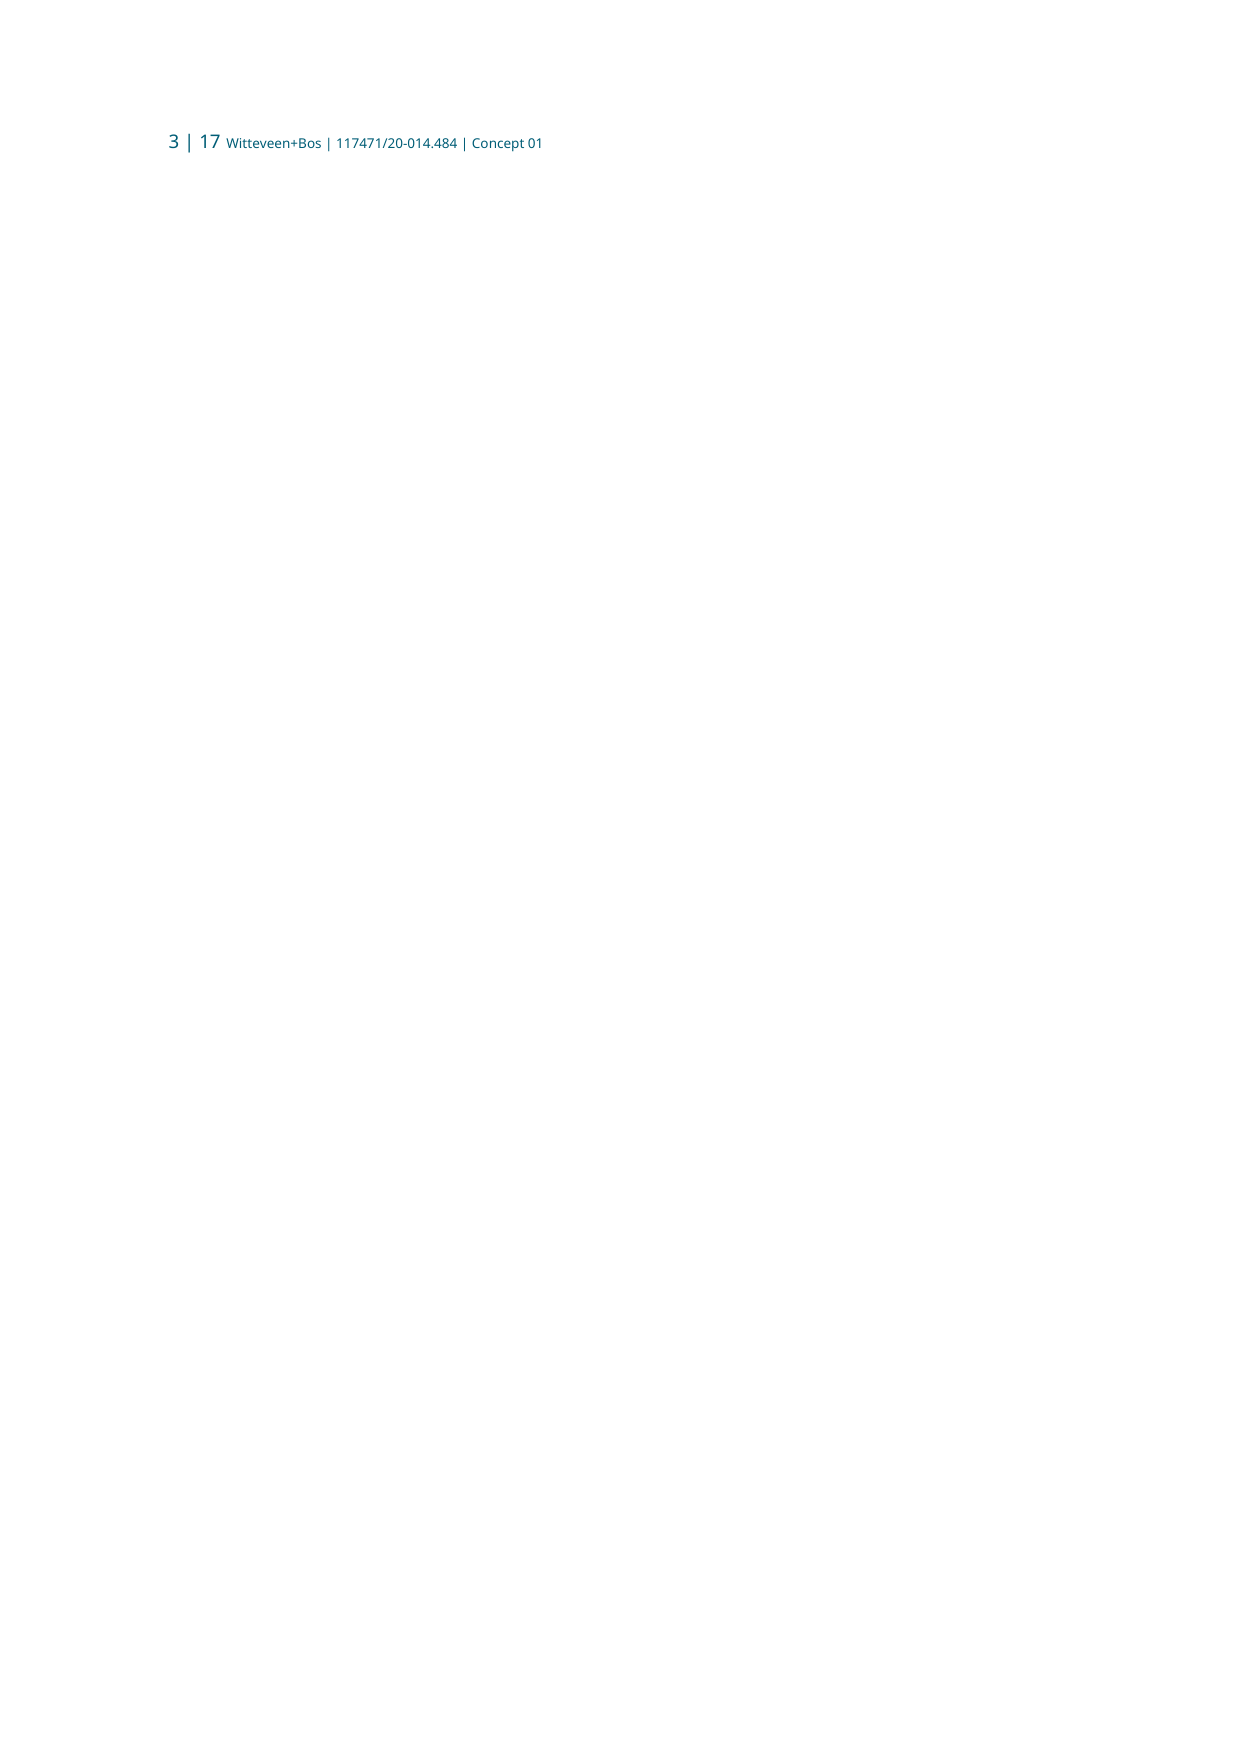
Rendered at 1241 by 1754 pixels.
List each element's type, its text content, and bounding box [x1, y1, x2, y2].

picture [267, 141, 273, 148]
picture [416, 138, 420, 148]
picture [449, 138, 456, 148]
picture [299, 138, 306, 146]
picture [375, 138, 379, 148]
picture [512, 141, 516, 151]
text 3 | 17 Witteveen+Bos | 117471/20-014.484 | Concept 01 [168, 129, 1071, 154]
picture [344, 138, 348, 148]
picture [242, 140, 252, 148]
picture [359, 138, 365, 146]
picture [291, 140, 297, 147]
picture [536, 138, 540, 148]
picture [528, 138, 534, 148]
picture [442, 138, 448, 148]
picture [422, 138, 428, 146]
picture [367, 138, 373, 146]
picture [337, 138, 341, 148]
